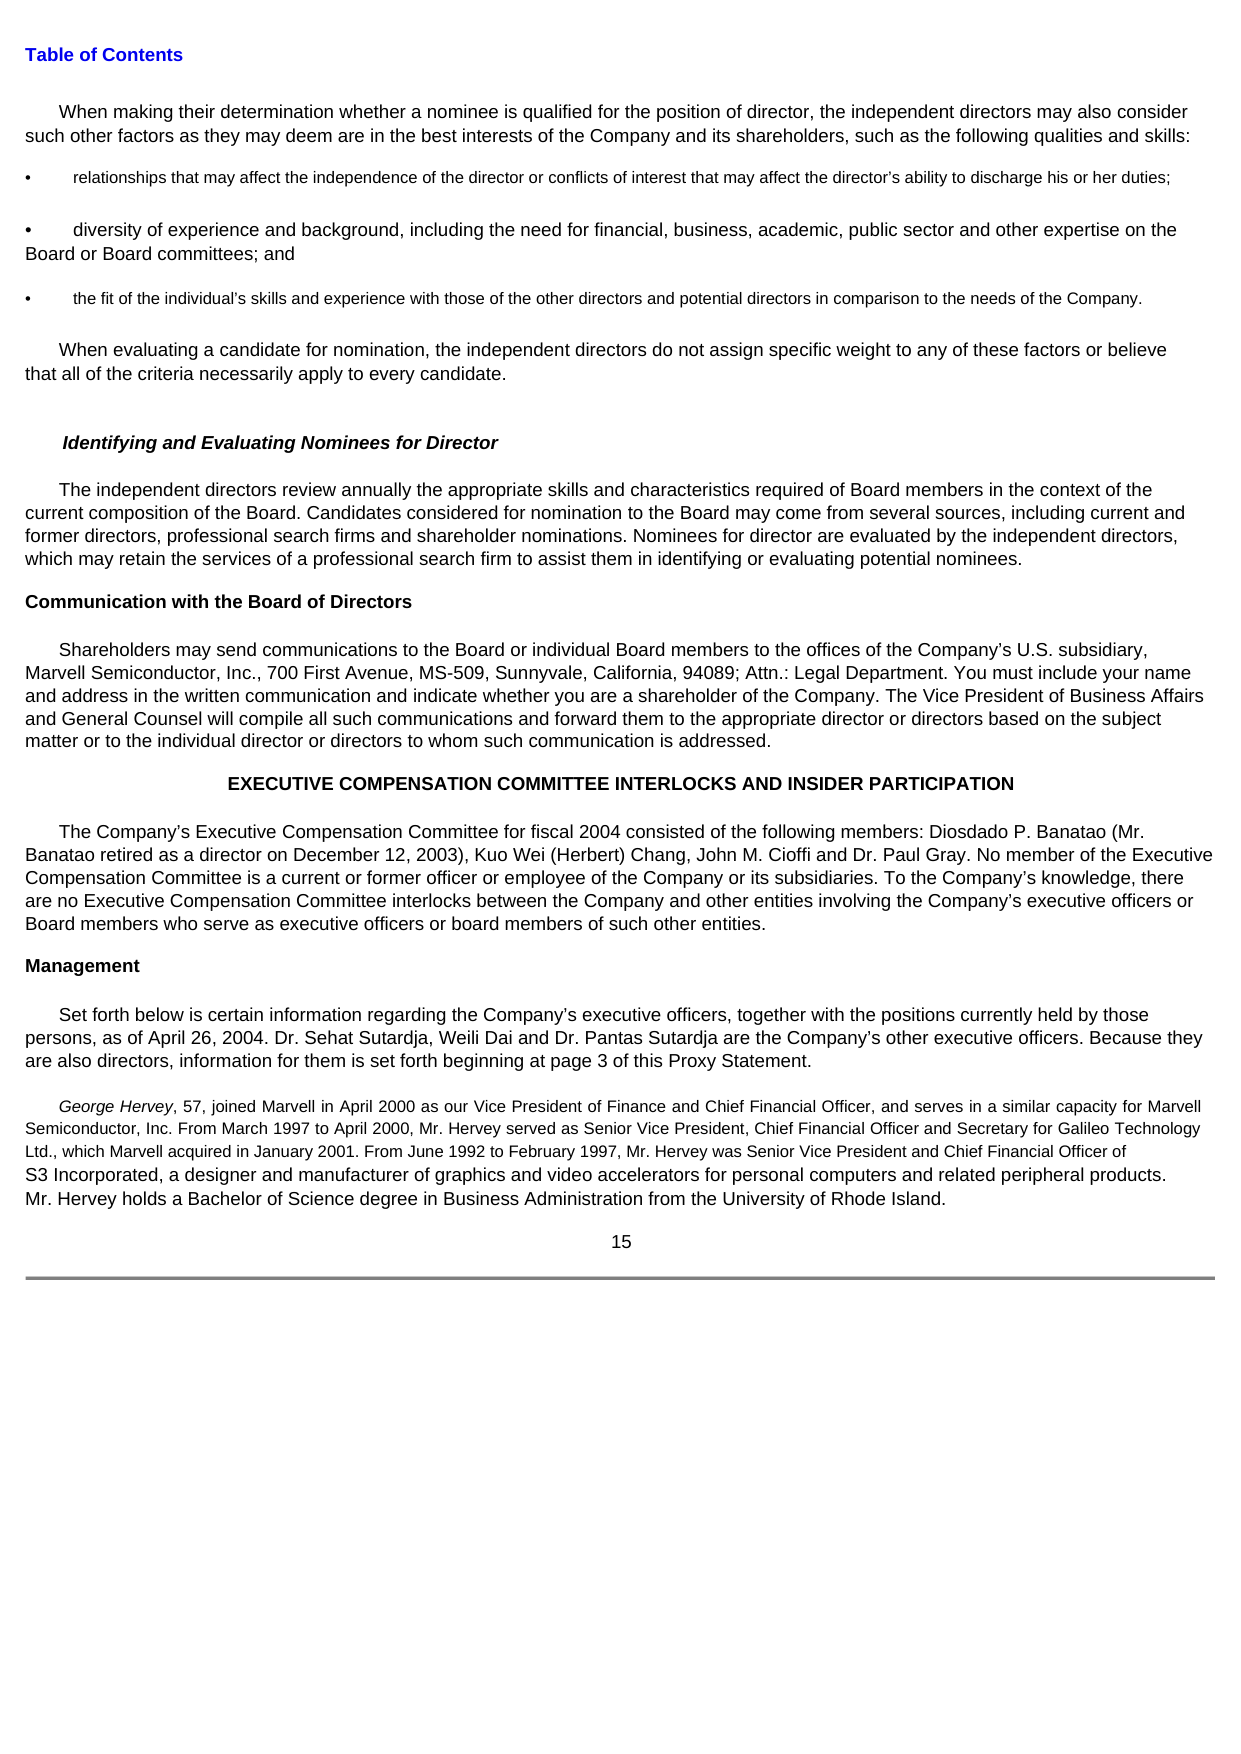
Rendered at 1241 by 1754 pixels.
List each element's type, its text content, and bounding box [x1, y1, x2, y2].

text EXECUTIVE COMPENSATION COMMITTEE INTERLOCKS AND INSIDER PARTICIPATION [25, 773, 1217, 794]
text Table of Contents [25, 44, 1215, 65]
picture [25, 1276, 1215, 1280]
list the fit of the individual’s skills and experience with those of the other directors and potential directors in comparison to the needs of the Company. [25, 288, 1215, 308]
text Set forth below is certain information regarding the Company’s executive officers, together with the positions currently held by those persons, as of April 26, 2004. Dr. Sehat Sutardja, Weili Dai and Dr. Pantas Sutardja are the Company’s other executive officers. Because they are also directors, information for them is set forth beginning at page 3 of this Proxy Statement. [25, 1004, 1211, 1072]
list diversity of experience and background, including the need for financial, business, academic, public sector and other expertise on the Board or Board committees; and [25, 219, 1215, 264]
text George Hervey, 57, joined Marvell in April 2000 as our Vice President of Finance and Chief Financial Officer, and serves in a similar capacity for Marvell Semiconductor, Inc. From March 1997 to April 2000, Mr. Hervey served as Senior Vice President, Chief Financial Officer and Secretary for Galileo Technology Ltd., which Marvell acquired in January 2001. From June 1992 to February 1997, Mr. Hervey was Senior Vice President and Chief Financial Officer of [25, 1096, 1203, 1161]
text The independent directors review annually the appropriate skills and characteristics required of Board members in the context of the current composition of the Board. Candidates considered for nomination to the Board may come from several sources, including current and former directors, professional search firms and shareholder nominations. Nominees for director are evaluated by the independent directors, which may retain the services of a professional search firm to assist them in identifying or evaluating potential nominees. [25, 479, 1199, 569]
text 15 [25, 1231, 1217, 1252]
text Shareholders may send communications to the Board or individual Board members to the offices of the Company’s U.S. subsidiary, Marvell Semiconductor, Inc., 700 First Avenue, MS-509, Sunnyvale, California, 94089; Attn.: Legal Department. You must include your name and address in the written communication and indicate whether you are a shareholder of the Company. The Vice President of Business Affairs and General Counsel will compile all such communications and forward them to the appropriate director or directors based on the subject matter or to the individual director or directors to whom such communication is addressed. [25, 639, 1207, 752]
text Communication with the Board of Directors [25, 590, 1215, 612]
text S3 Incorporated, a designer and manufacturer of graphics and video accelerators for personal computers and related peripheral products. Mr. Hervey holds a Bachelor of Science degree in Business Administration from the University of Rhode Island. [25, 1164, 1169, 1209]
text When evaluating a candidate for nomination, the independent directors do not assign specific weight to any of these factors or believe that all of the criteria necessarily apply to every candidate. [25, 339, 1199, 384]
list relationships that may affect the independence of the director or conflicts of interest that may affect the director’s ability to discharge his or her duties; [25, 168, 1215, 187]
text Management [25, 955, 1215, 977]
text The Company’s Executive Compensation Committee for fiscal 2004 consisted of the following members: Diosdado P. Banatao (Mr. Banatao retired as a director on December 12, 2003), Kuo Wei (Herbert) Chang, John M. Cioffi and Dr. Paul Gray. No member of the Executive Compensation Committee is a current or former officer or employee of the Company or its subsidiaries. To the Company’s knowledge, there are no Executive Compensation Committee interlocks between the Company and other entities involving the Company’s executive officers or Board members who serve as executive officers or board members of such other entities. [25, 821, 1215, 934]
text When making their determination whether a nominee is qualified for the position of director, the independent directors may also consider such other factors as they may deem are in the best interests of the Company and its shareholders, such as the following qualities and skills: [25, 101, 1201, 146]
text Identifying and Evaluating Nominees for Director [62, 431, 1215, 453]
